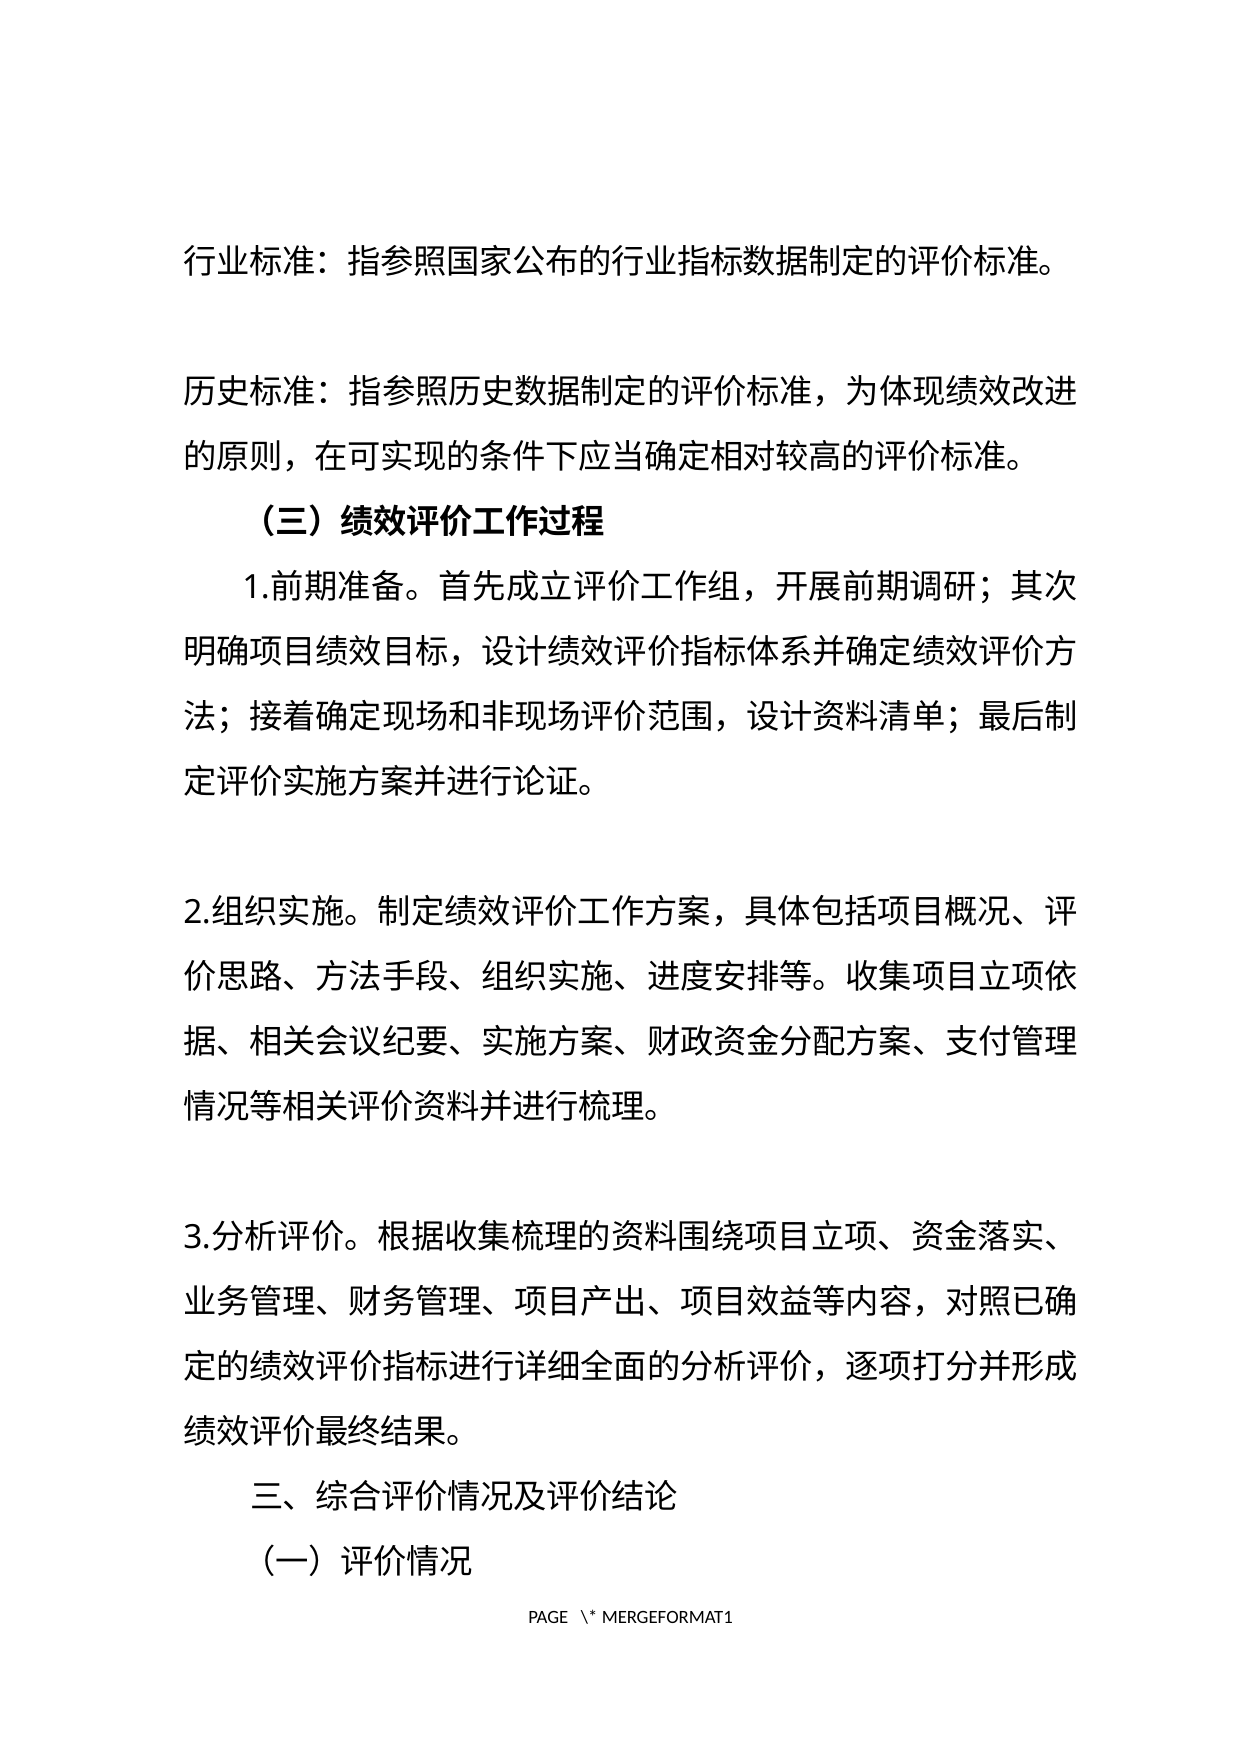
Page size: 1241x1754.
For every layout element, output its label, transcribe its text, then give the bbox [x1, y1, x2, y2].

text 1.前期准备。首先成立评价工作组，开展前期调研；其次明确项目绩效目标，设计绩效评价指标体系并确定绩效评价方法；接着确定现场和非现场评价范围，设计资料清单；最后制定评价实施方案并进行论证。 2.组织实施。制定绩效评价工作方案，具体包括项目概况、评价思路、方法手段、组织实施、进度安排等。收集项目立项依据、相关会议纪要、实施方案、财政资金分配方案、支付管理情况等相关评价资料并进行梳理。 3.分析评价。根据收集梳理的资料围绕项目立项、资金落实、业务管理、财务管理、项目产出、项目效益等内容，对照已确定的绩效评价指标进行详细全面的分析评价，逐项打分并形成绩效评价最终结果。 [183, 552, 1078, 1462]
text （三）绩效评价工作过程 [183, 487, 1078, 552]
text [183, 162, 1078, 487]
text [183, 1527, 1078, 1592]
text 三、综合评价情况及评价结论 [183, 1462, 1078, 1527]
